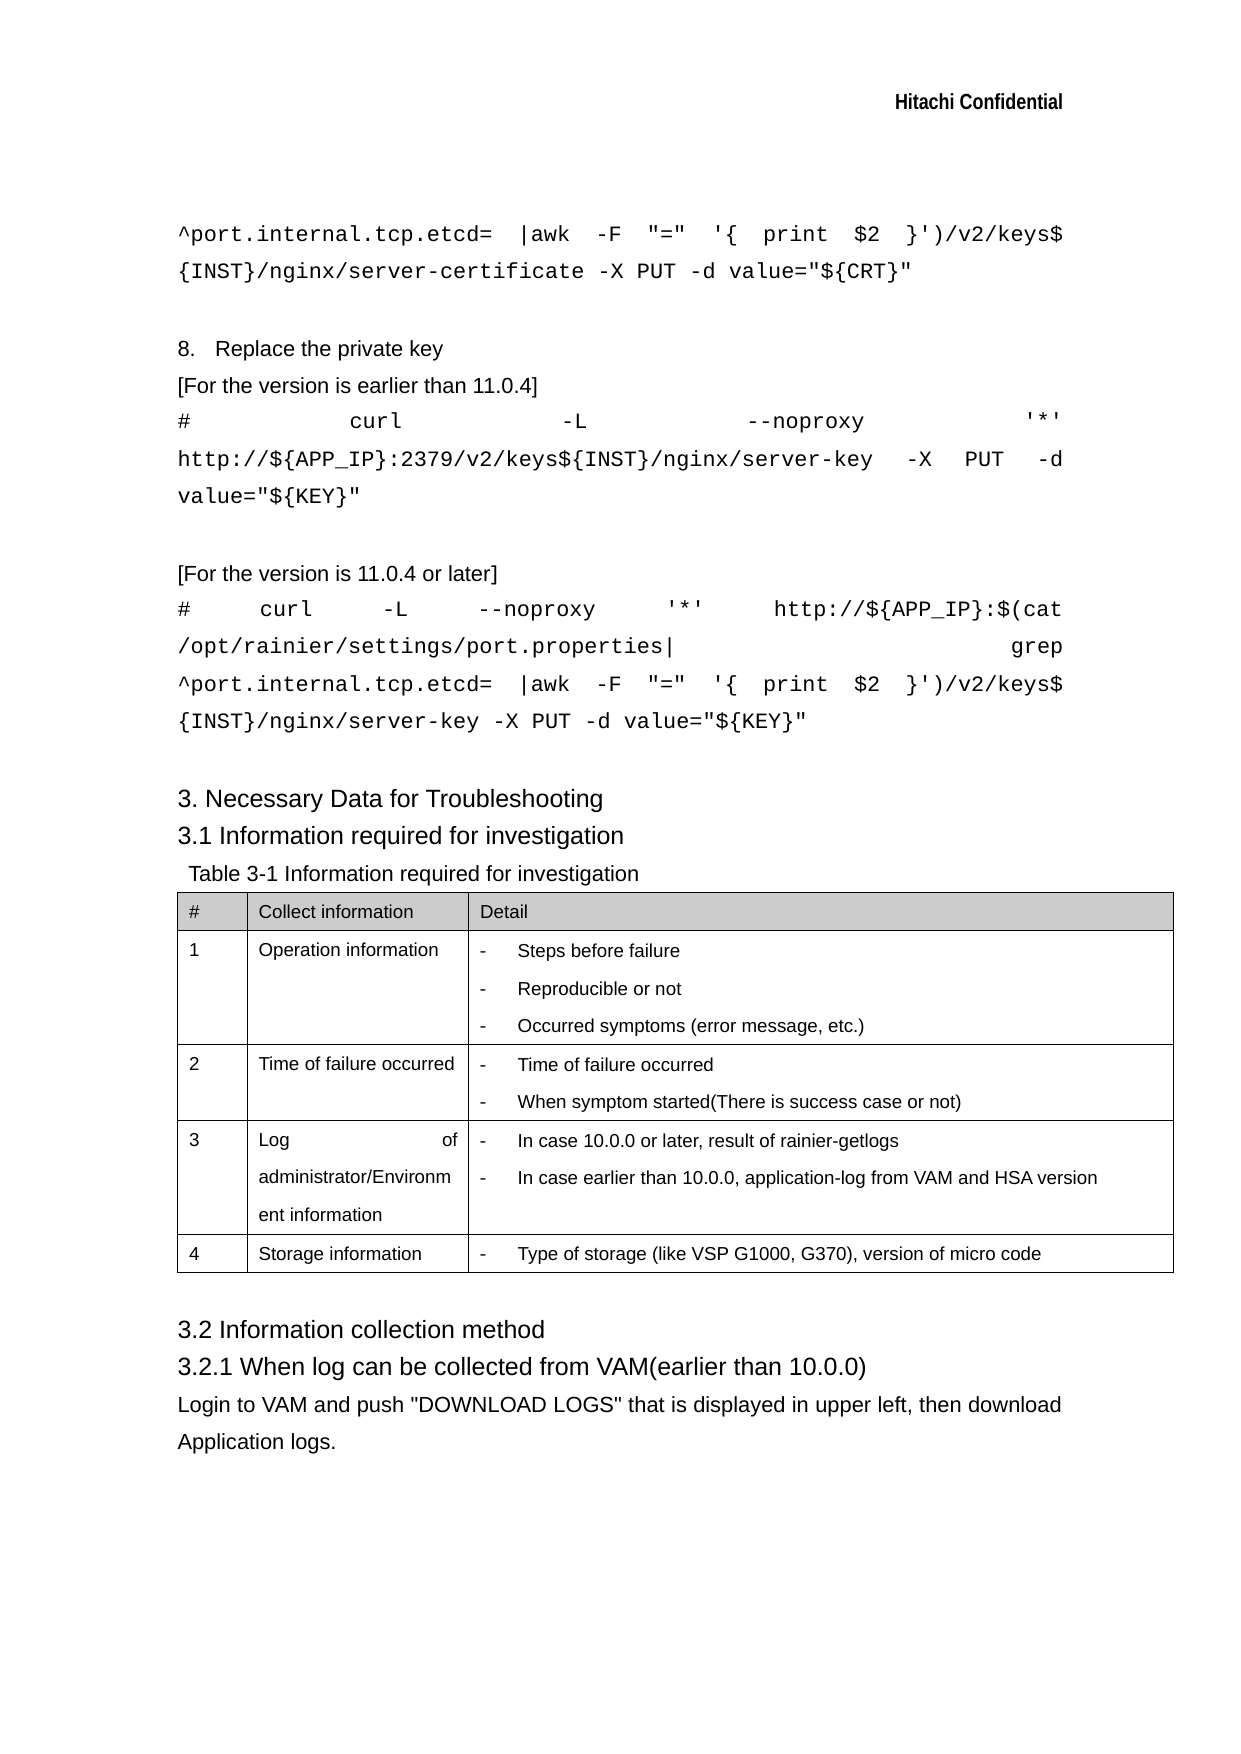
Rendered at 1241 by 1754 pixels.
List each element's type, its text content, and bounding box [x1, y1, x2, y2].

text # curl -L --noproxy '*' http://${APP_IP}:2379/v2/keys${INST}/nginx/server-key -X PUT -d value="${KEY}" [177, 404, 1063, 517]
table_cell Storage information [248, 1235, 468, 1272]
subtitle 3. Necessary Data for Troubleshooting [177, 779, 1063, 817]
table_header Collect information [248, 893, 468, 930]
table_cell Type of storage (like VSP G1000, G370), version of micro code [469, 1235, 1173, 1272]
text # curl -L --noproxy '*' http://${APP_IP}:$(cat /opt/rainier/settings/port.properties| grep ^port.internal.tcp.etcd= |awk -F "=" '{ print $2 }')/v2/keys${INST}/nginx/server-key -X PUT -d value="${KEY}" [177, 592, 1063, 742]
text Table 3-1 Information required for investigation [177, 854, 1063, 892]
table_cell Time of failure occurred When symptom started(There is success case or not) [469, 1045, 1173, 1120]
table_cell In case 10.0.0 or later, result of rainier-getlogs In case earlier than 10.0.0, application-log from VAM and HSA version [469, 1121, 1173, 1233]
text [For the version is 11.0.4 or later] [177, 554, 1063, 592]
table_cell Steps before failure Reproducible or not Occurred symptoms (error message, etc.) [469, 931, 1173, 1044]
table_cell Log of administrator/Environment information [248, 1121, 468, 1233]
table_cell Operation information [248, 931, 468, 1044]
list Replace the private key [177, 329, 1063, 367]
table_header Detail [469, 893, 1173, 930]
table_cell 3 [178, 1121, 247, 1233]
subtitle 3.2 Information collection method [177, 1311, 1063, 1348]
table_cell 2 [178, 1045, 247, 1120]
table_cell 4 [178, 1235, 247, 1272]
subtitle 3.2.1 When log can be collected from VAM(earlier than 10.0.0) [177, 1348, 1063, 1386]
table_header # [178, 893, 247, 930]
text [177, 217, 1063, 292]
text [For the version is earlier than 11.0.4] [177, 367, 1063, 404]
table_cell 1 [178, 931, 247, 1044]
text Login to VAM and push "DOWNLOAD LOGS" that is displayed in upper left, then download Application logs. [177, 1386, 1063, 1461]
subtitle 3.1 Information required for investigation [177, 817, 1063, 854]
table_cell Time of failure occurred [248, 1045, 468, 1120]
